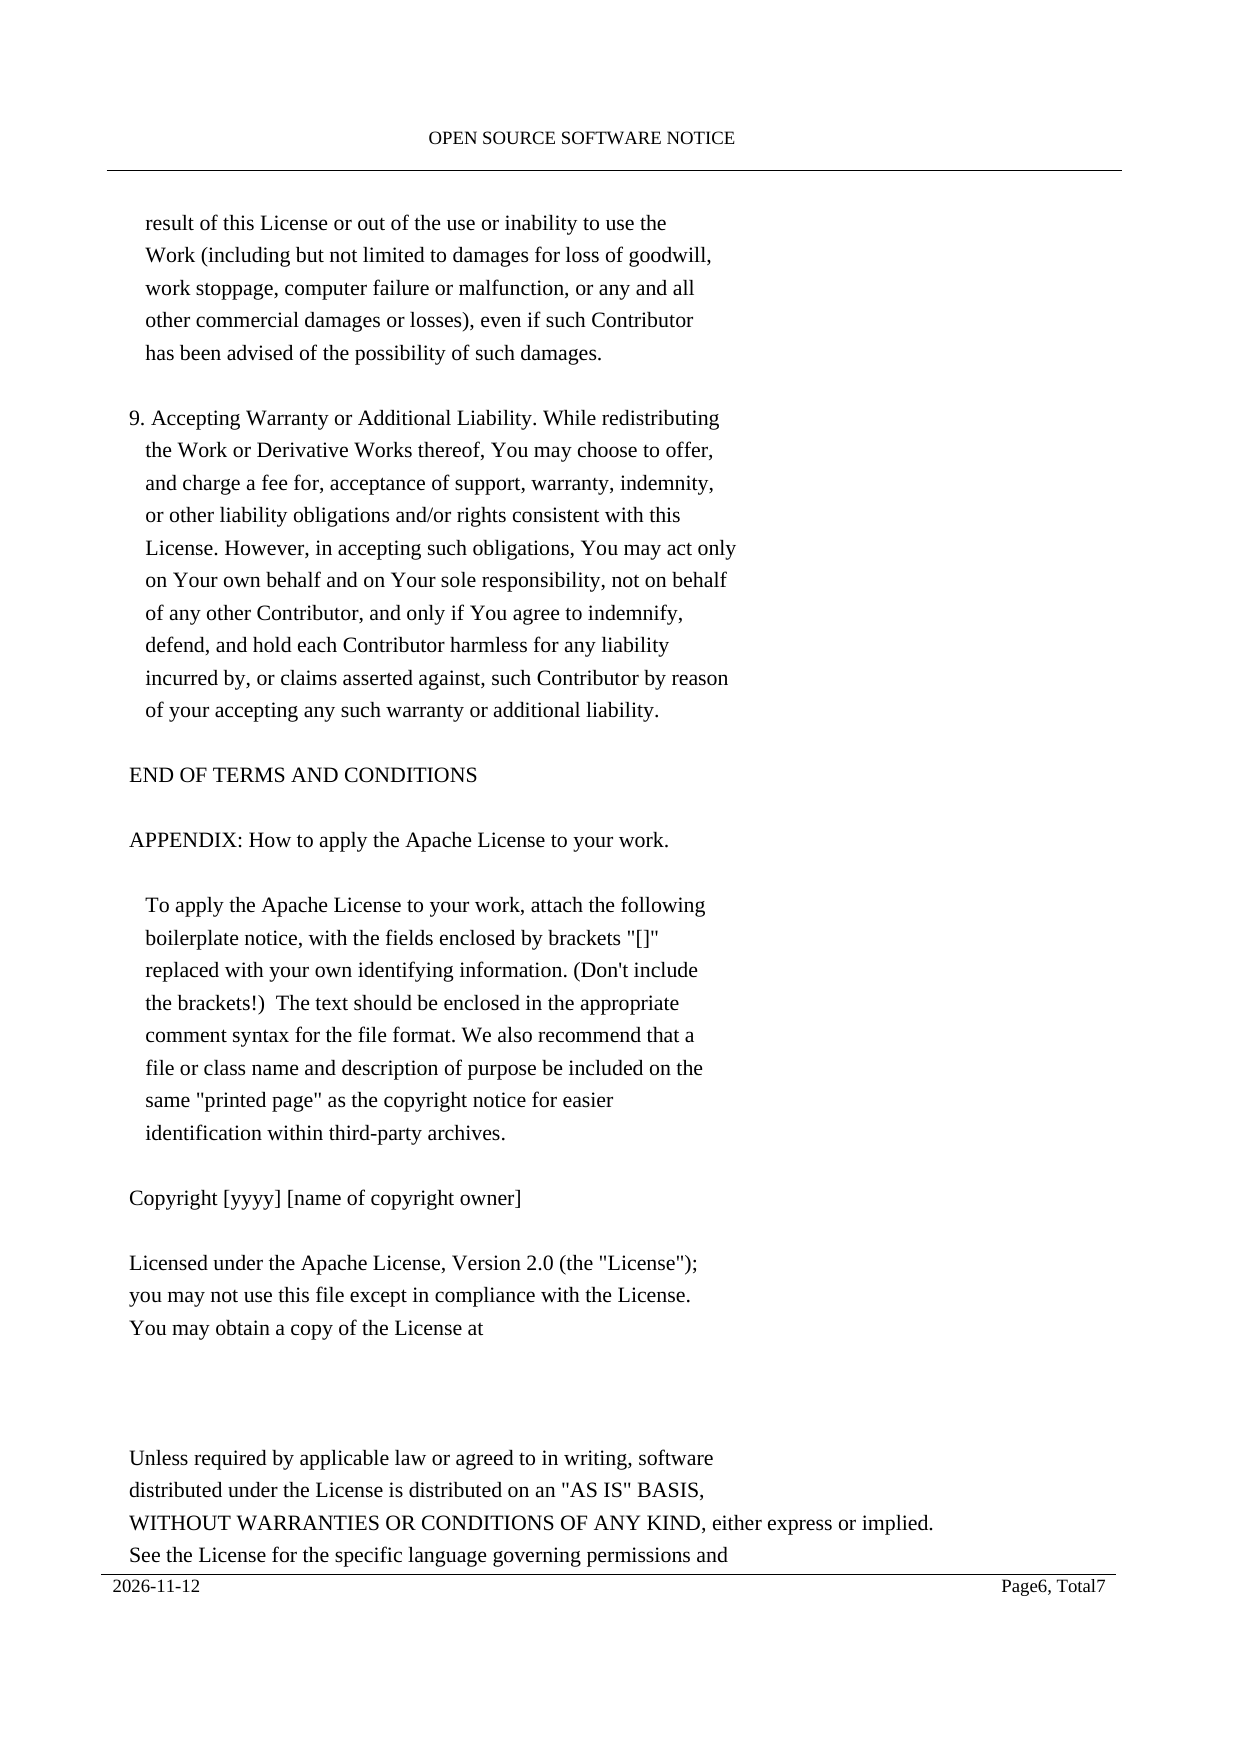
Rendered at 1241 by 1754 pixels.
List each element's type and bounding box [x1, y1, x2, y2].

text [112, 206, 1128, 1571]
